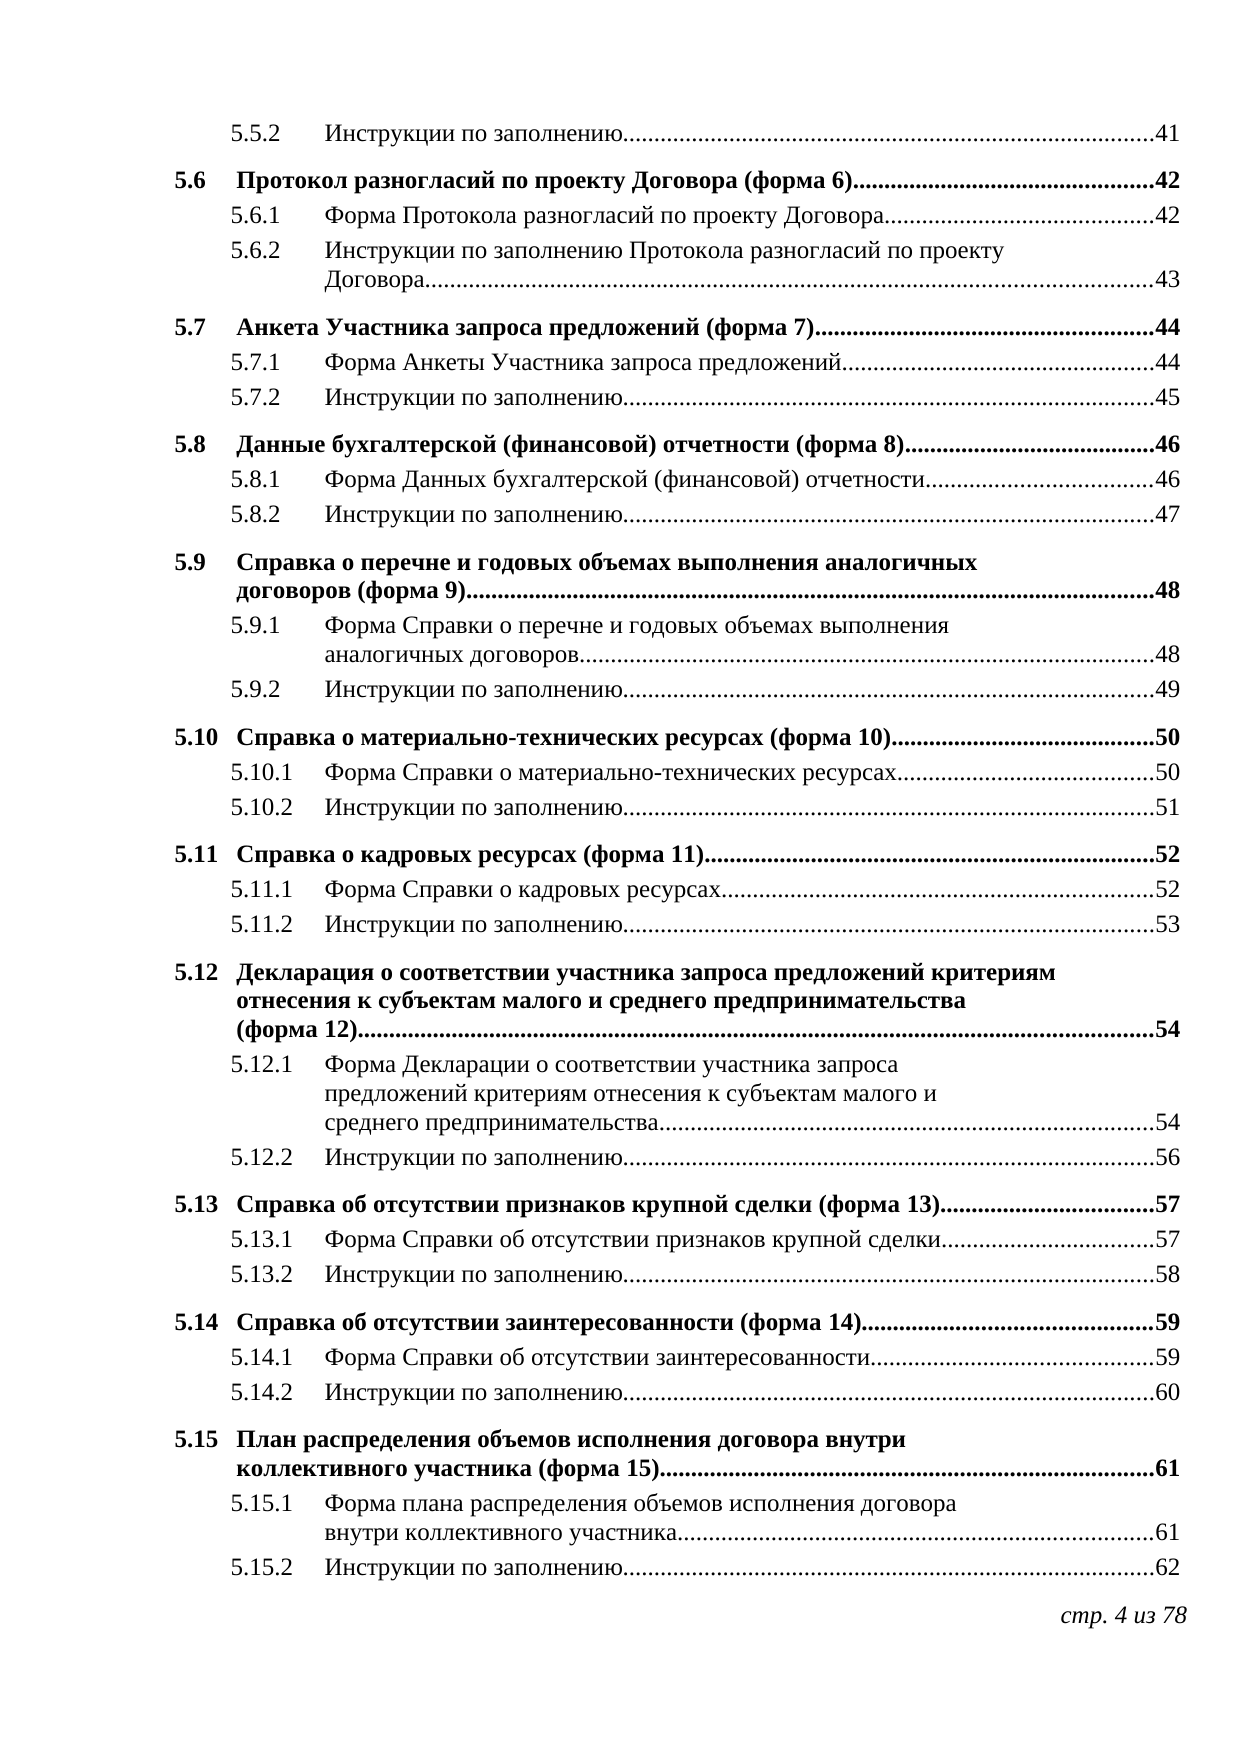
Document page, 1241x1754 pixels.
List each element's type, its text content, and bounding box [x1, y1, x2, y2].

text 5.14.2 Инструкции по заполнению 60 [230, 1377, 1034, 1406]
text 5.5.2 Инструкции по заполнению 41 [230, 118, 1034, 147]
text 5.9 Справка о перечне и годовых объемах выполнения аналогичных договоров (форма 9) 48 [174, 547, 1064, 604]
text 5.12.1 Форма Декларации о соответствии участника запроса предложений критериям отнесения к субъектам малого и среднего предпринимательства 54 [230, 1049, 1034, 1136]
text 5.11 Справка о кадровых ресурсах (форма 11) 52 [174, 839, 1064, 868]
text 5.12 Декларация о соответствии участника запроса предложений критериям отнесения к субъектам малого и среднего предпринимательства (форма 12) 54 [174, 957, 1064, 1043]
text 5.13.2 Инструкции по заполнению 58 [230, 1259, 1034, 1288]
text 5.10.1 Форма Справки о материально-технических ресурсах 50 [230, 757, 1034, 786]
text 5.15 План распределения объемов исполнения договора внутри коллективного участника (форма 15) 61 [174, 1424, 1064, 1482]
text 5.14.1 Форма Справки об отсутствии заинтересованности 59 [230, 1342, 1034, 1371]
text 5.11.2 Инструкции по заполнению 53 [230, 909, 1034, 938]
text 5.7.2 Инструкции по заполнению 45 [230, 382, 1034, 411]
text 5.13 Справка об отсутствии признаков крупной сделки (форма 13) 57 [174, 1189, 1064, 1218]
text 5.10 Справка о материально-технических ресурсах (форма 10) 50 [174, 722, 1064, 751]
text 5.7.1 Форма Анкеты Участника запроса предложений 44 [230, 347, 1034, 376]
text 5.12.2 Инструкции по заполнению 56 [230, 1142, 1034, 1171]
text 5.6.1 Форма Протокола разногласий по проекту Договора 42 [230, 201, 1034, 229]
text 5.8.2 Инструкции по заполнению 47 [230, 499, 1034, 528]
text 5.15.1 Форма плана распределения объемов исполнения договора внутри коллективного участника 61 [230, 1488, 1034, 1546]
text 5.9.2 Инструкции по заполнению 49 [230, 674, 1034, 703]
text 5.7 Анкета Участника запроса предложений (форма 7) 44 [174, 312, 1064, 341]
text 5.6 Протокол разногласий по проекту Договора (форма 6) 42 [174, 166, 1064, 194]
text 5.11.1 Форма Справки о кадровых ресурсах 52 [230, 874, 1034, 903]
text 5.13.1 Форма Справки об отсутствии признаков крупной сделки 57 [230, 1224, 1034, 1253]
text 5.6.2 Инструкции по заполнению Протокола разногласий по проекту Договора 43 [230, 236, 1034, 293]
text 5.8.1 Форма Данных бухгалтерской (финансовой) отчетности 46 [230, 464, 1034, 493]
text 5.9.1 Форма Справки о перечне и годовых объемах выполнения аналогичных договоров 48 [230, 611, 1034, 668]
text 5.8 Данные бухгалтерской (финансовой) отчетности (форма 8) 46 [174, 429, 1064, 458]
text 5.15.2 Инструкции по заполнению 62 [230, 1552, 1034, 1581]
text 5.14 Справка об отсутствии заинтересованности (форма 14) 59 [174, 1307, 1064, 1336]
text 5.10.2 Инструкции по заполнению 51 [230, 792, 1034, 821]
